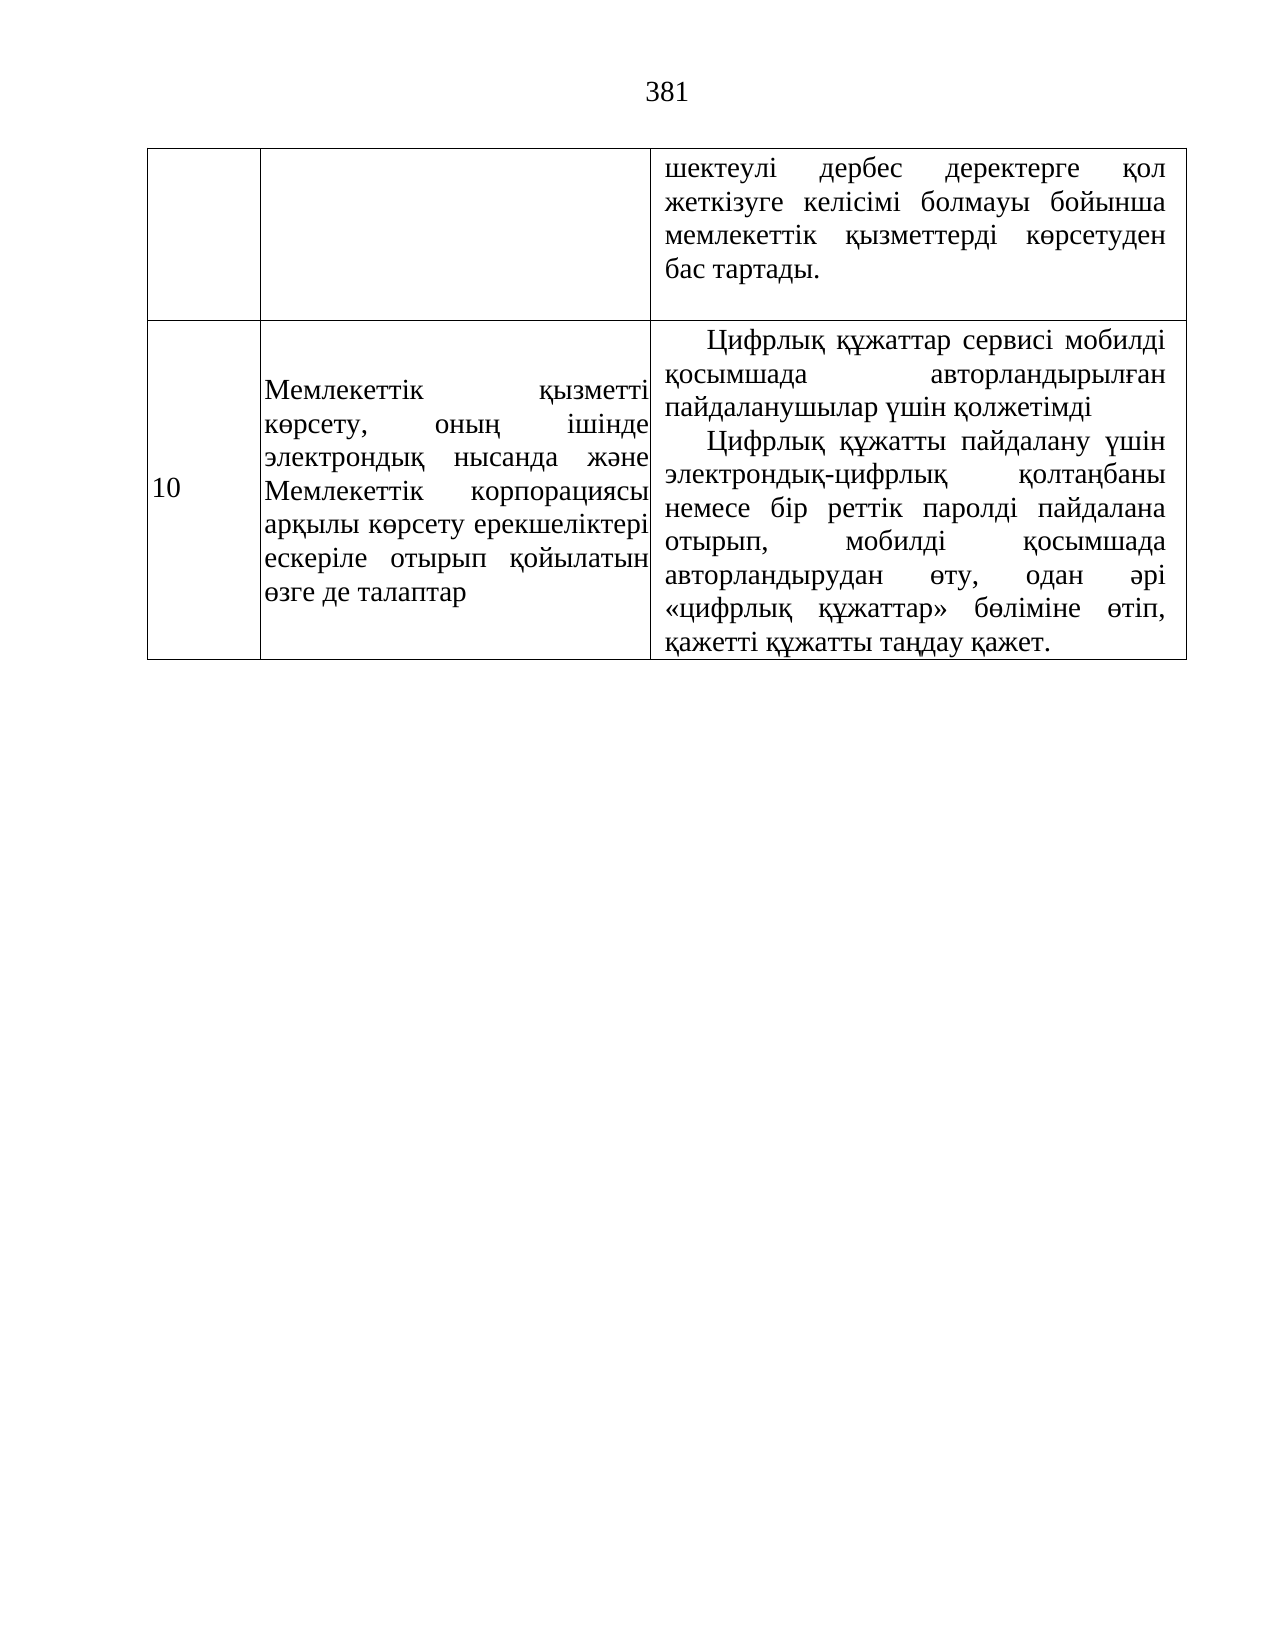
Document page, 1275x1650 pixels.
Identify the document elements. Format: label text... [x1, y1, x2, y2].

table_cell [651, 149, 1186, 319]
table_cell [261, 149, 650, 319]
table_cell Цифрлық құжаттар сервисі мобилді қосымшада авторландырылған пайдаланушылар үшін қолжетімді Цифрлық құжатты пайдалану үшін электрондық-цифрлық қолтаңбаны немесе бір реттік паролді пайдалана отырып, мобилді қосымшада авторландырудан өту, одан әрі «цифрлық құжаттар» бөліміне өтіп, қажетті құжатты таңдау қажет. [651, 321, 1186, 659]
table_cell 9 [148, 149, 260, 319]
table_cell 10 [148, 321, 260, 659]
table_cell Мемлекеттік қызметті көрсету, оның ішінде электрондық нысанда және Мемлекеттік корпорациясы арқылы көрсету ерекшеліктері ескеріле отырып қойылатын өзге де талаптар [261, 321, 650, 659]
